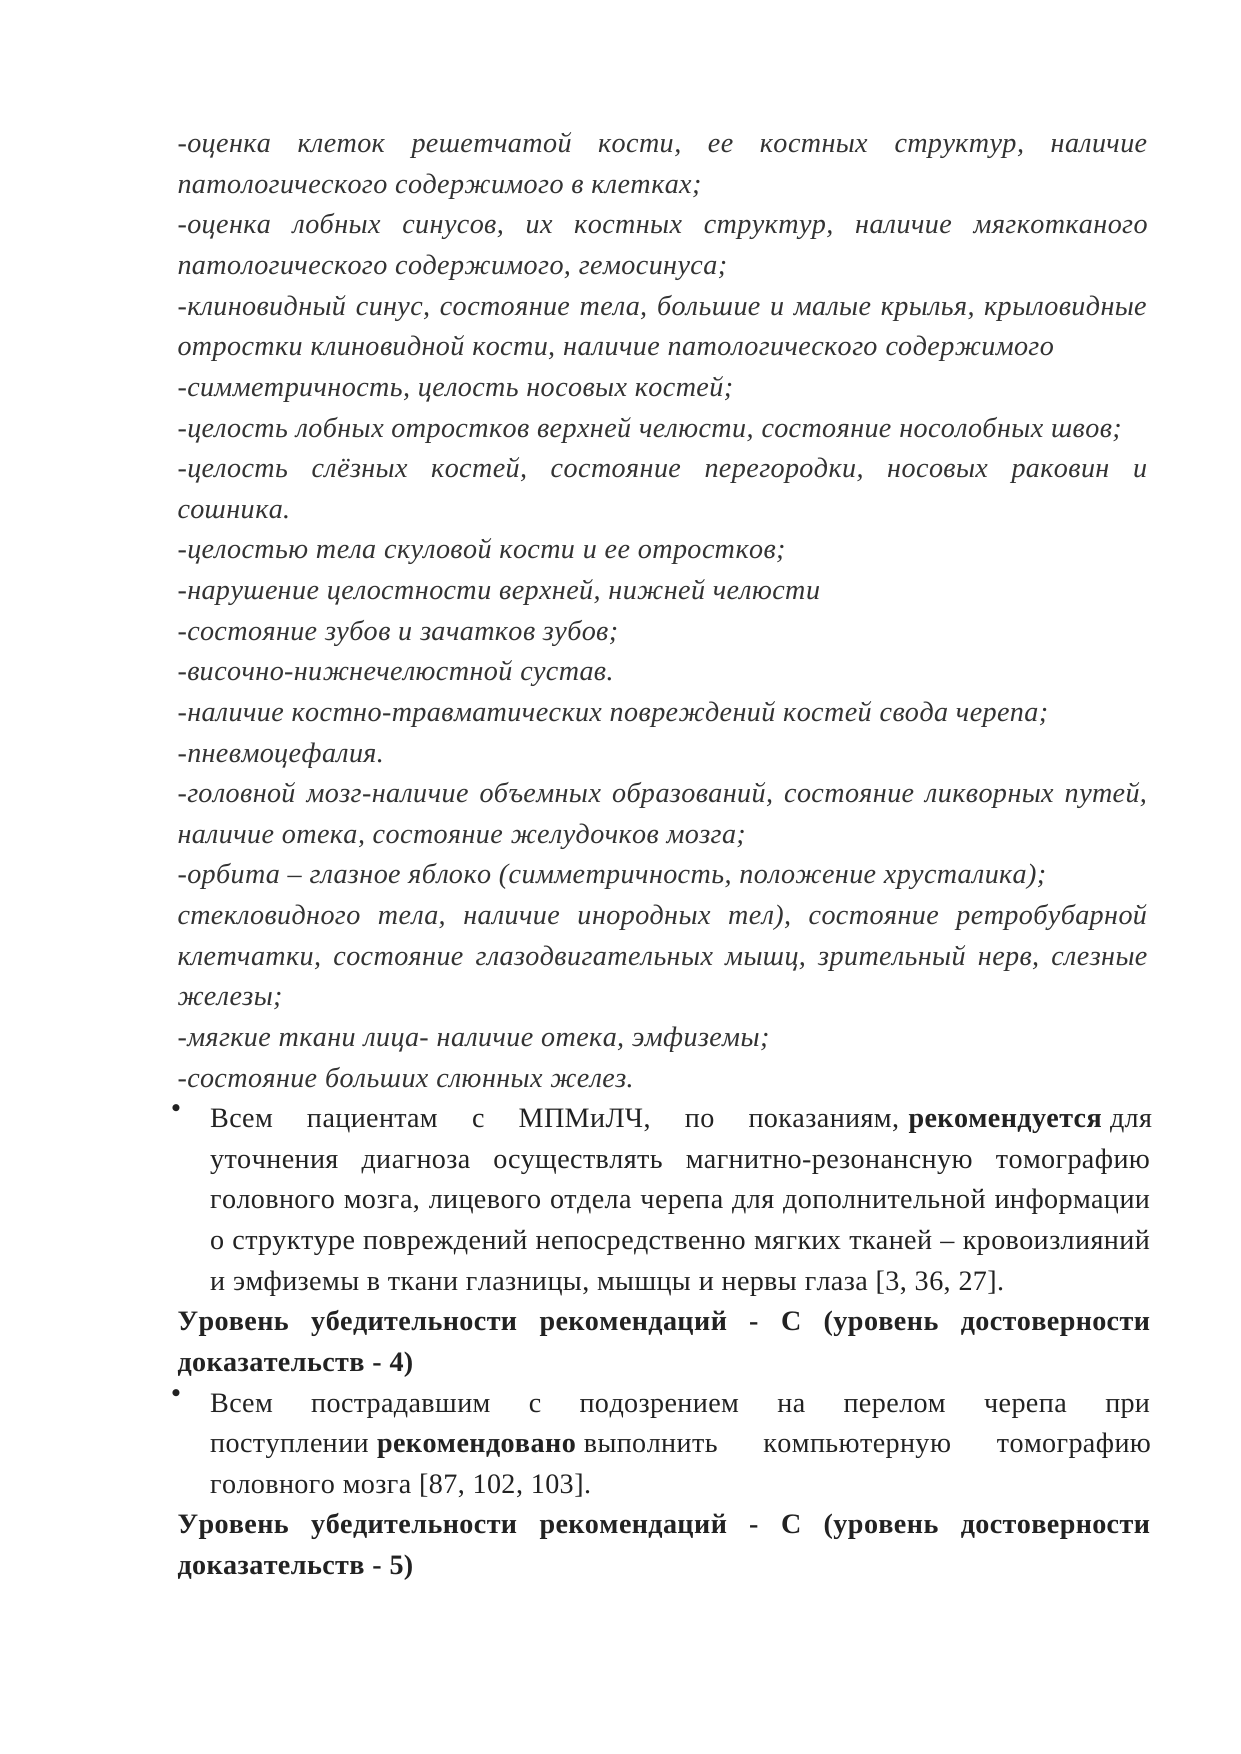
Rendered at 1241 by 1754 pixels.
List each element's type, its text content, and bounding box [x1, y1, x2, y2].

text стекловидного тела, наличие инородных тел), состояние ретробубарной клетчатки, состояние глазодвигательных мышц, зрительный нерв, слезные железы; [177, 890, 1152, 1012]
text -целость слёзных костей, состояние перегородки, носовых раковин и сошника. [177, 443, 1152, 524]
text -мягкие ткани лица- наличие отека, эмфиземы; [177, 1012, 1152, 1052]
text Уровень убедительности рекомендаций - С (уровень достоверности доказательств - 5) [177, 1499, 1152, 1581]
text -клиновидный синус, состояние тела, большие и малые крылья, крыловидные отростки клиновидной кости, наличие патологического содержимого [177, 281, 1152, 362]
text -головной мозг-наличие объемных образований, состояние ликворных путей, наличие отека, состояние желудочков мозга; [177, 768, 1152, 849]
text Уровень убедительности рекомендаций - С (уровень достоверности доказательств - 4) [177, 1296, 1152, 1377]
text -пневмоцефалия. [177, 727, 1152, 768]
text -симметричность, целость носовых костей; [177, 362, 1152, 402]
text -целость лобных отростков верхней челюсти, состояние носолобных швов; [177, 402, 1152, 443]
text -целостью тела скуловой кости и ее отростков; [177, 524, 1152, 565]
text -оценка клеток решетчатой кости, ее костных структур, наличие патологического содержимого в клетках; [177, 118, 1152, 199]
list Всем пострадавшим с подозрением на перелом черепа при поступлении рекомендовано выполнить компьютерную томографию головного мозга [87, 102, 103]. [172, 1377, 1152, 1499]
list Всем пациентам с МПМиЛЧ, по показаниям, рекомендуется для уточнения диагноза осуществлять магнитно-резонансную томографию головного мозга, лицевого отдела черепа для дополнительной информации о структуре повреждений непосредственно мягких тканей – кровоизлияний и эмфиземы в ткани глазницы, мышцы и нервы глаза [3, 36, 27]. [172, 1093, 1152, 1296]
text -наличие костно-травматических повреждений костей свода черепа; [177, 687, 1152, 727]
text -нарушение целостности верхней, нижней челюсти [177, 565, 1152, 606]
text -височно-нижнечелюстной сустав. [177, 646, 1152, 687]
text -орбита – глазное яблоко (симметричность, положение хрусталика); [177, 849, 1152, 890]
text -состояние больших слюнных желез. [177, 1052, 1152, 1093]
text -состояние зубов и зачатков зубов; [177, 606, 1152, 646]
text -оценка лобных синусов, их костных структур, наличие мягкотканого патологического содержимого, гемосинуса; [177, 199, 1152, 281]
